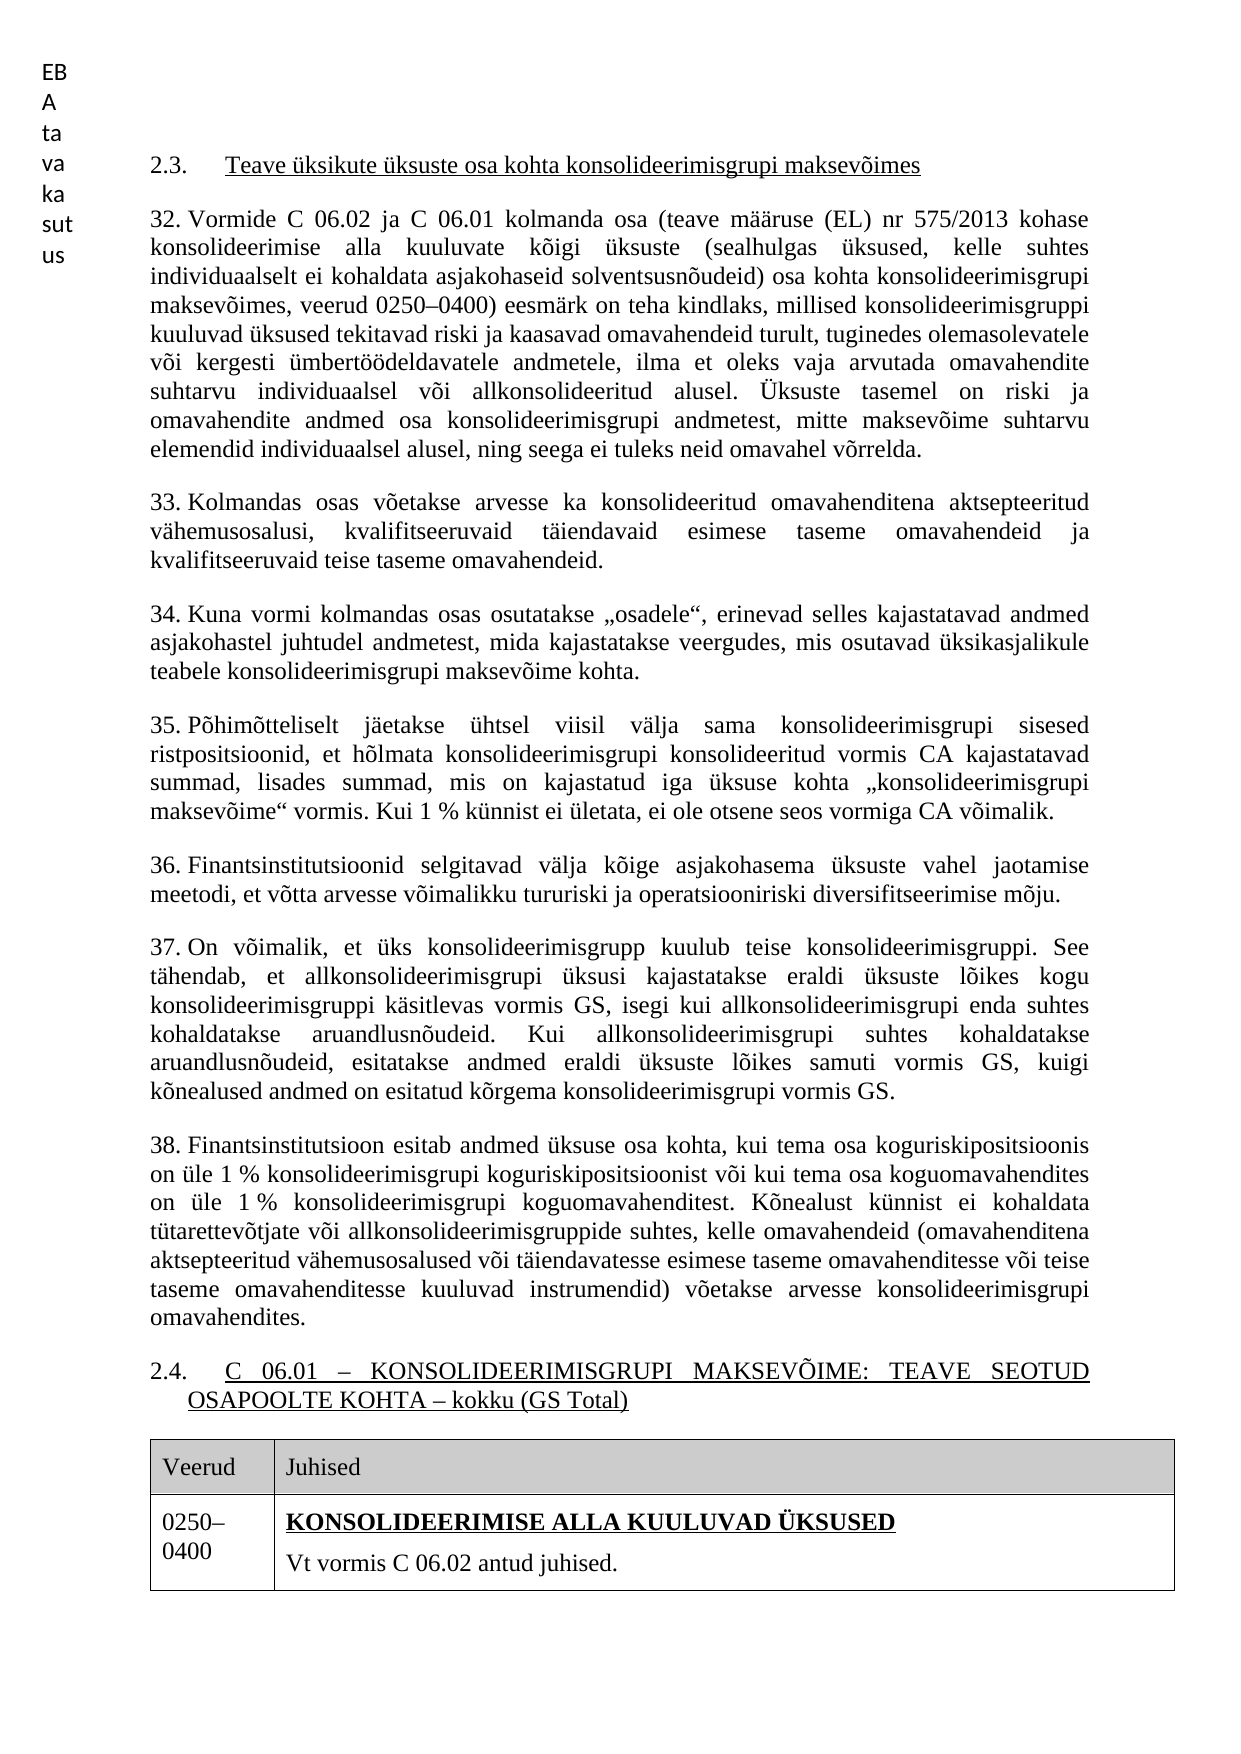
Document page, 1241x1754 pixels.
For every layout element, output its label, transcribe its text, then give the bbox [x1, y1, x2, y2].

table_cell 0250–0400 [151, 1495, 274, 1589]
list 2.3. Teave üksikute üksuste osa kohta konsolideerimisgrupi maksevõimes [150, 150, 1090, 179]
list 2.4. C 06.01 – KONSOLIDEERIMISGRUPI MAKSEVÕIME: TEAVE SEOTUD OSAPOOLTE KOHTA – kokku (GS Total) [150, 1356, 1090, 1414]
table_cell KONSOLIDEERIMISE ALLA KUULUVAD ÜKSUSED Vt vormis C 06.02 antud juhised. [275, 1495, 1174, 1589]
table_header Juhised [275, 1440, 1174, 1493]
table_header Veerud [151, 1440, 274, 1493]
